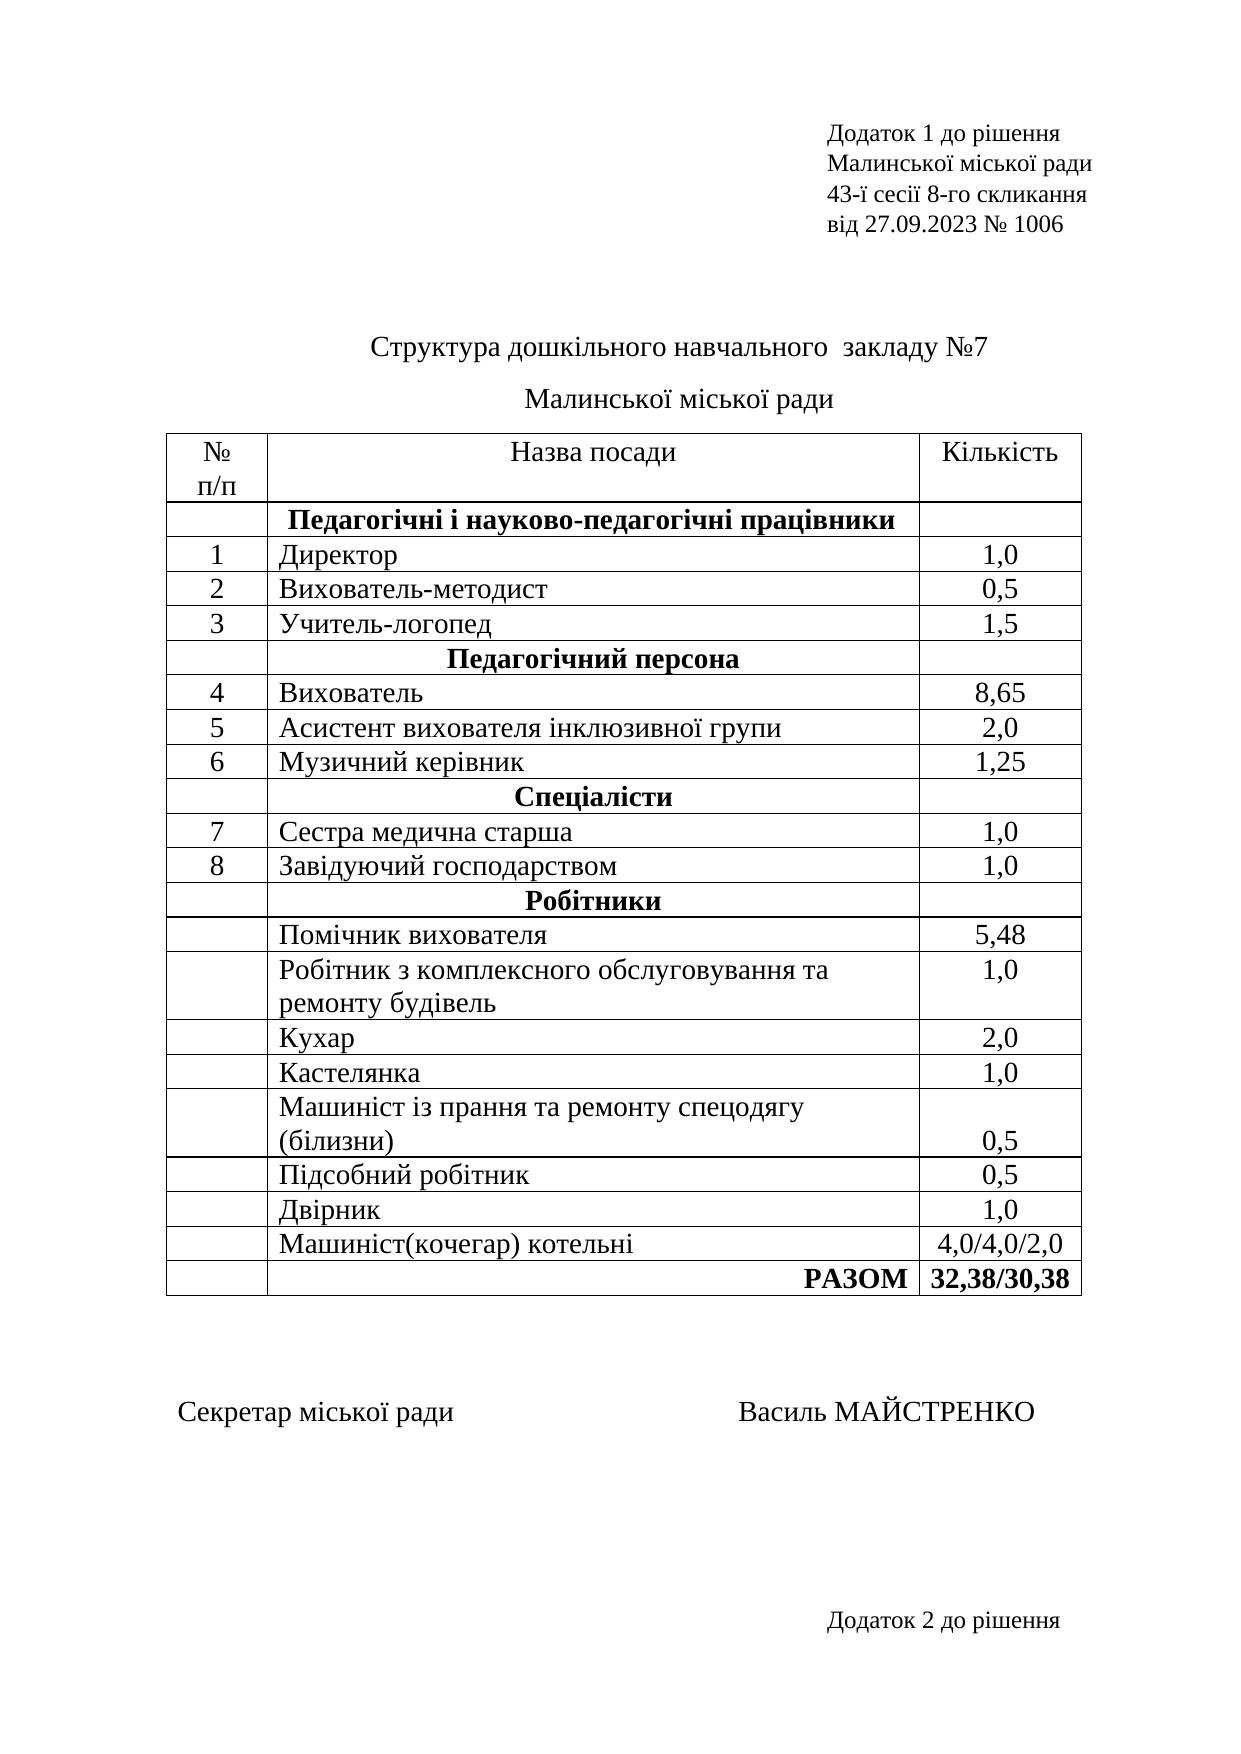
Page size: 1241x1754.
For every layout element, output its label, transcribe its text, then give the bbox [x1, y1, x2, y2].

text Малинської міської ради [177, 381, 1181, 415]
table_cell 1,0 [920, 814, 1081, 847]
table_cell [167, 1227, 267, 1260]
table_cell 32,38/30,38 [920, 1261, 1081, 1295]
table_header Кількість [920, 434, 1081, 501]
table_cell [167, 1020, 267, 1054]
table_cell Вихователь-методист [268, 572, 919, 605]
table_cell Директор [268, 537, 919, 571]
table_header № п/п [167, 434, 267, 501]
text 43-ї сесії 8-го скликання [827, 179, 1181, 208]
table_cell 0,5 [920, 1089, 1081, 1156]
table_cell [167, 503, 267, 536]
table_cell [167, 1192, 267, 1226]
table_cell 5,48 [920, 918, 1081, 951]
table_cell Кухар [268, 1020, 919, 1054]
table_cell Учитель-логопед [268, 606, 919, 640]
table_cell 1,0 [920, 1055, 1081, 1088]
table_cell [167, 1089, 267, 1156]
table_cell [167, 641, 267, 674]
table_cell Робітник з комплексного обслуговування та ремонту будівель [268, 952, 919, 1019]
table_cell Педагогічні і науково-педагогічні працівники [268, 503, 919, 536]
table_cell Асистент вихователя інклюзивної групи [268, 710, 919, 743]
table_cell Кастелянка [268, 1055, 919, 1088]
table_cell [920, 883, 1081, 916]
table_cell 2,0 [920, 710, 1081, 743]
table_cell 1,0 [920, 952, 1081, 1019]
table_cell 0,5 [920, 1158, 1081, 1191]
table_cell 4 [167, 675, 267, 709]
table_cell 1,0 [920, 537, 1081, 571]
table_cell Робітники [268, 883, 919, 916]
table_cell Музичний керівник [268, 745, 919, 778]
text Секретар міської ради Василь МАЙСТРЕНКО [177, 1394, 1181, 1428]
table_cell 3 [167, 606, 267, 640]
table_cell 2 [167, 572, 267, 605]
table_cell 8 [167, 848, 267, 882]
table_cell Педагогічний персона [268, 641, 919, 674]
table_cell Машиніст із прання та ремонту спецодягу (білизни) [268, 1089, 919, 1156]
table_cell 1,0 [920, 1192, 1081, 1226]
table_cell Спеціалісти [268, 779, 919, 813]
text від 27.09.2023 № 1006 [827, 209, 1181, 238]
table_cell 5 [167, 710, 267, 743]
table_cell 6 [167, 745, 267, 778]
table_cell Машиніст(кочегар) котельні [268, 1227, 919, 1260]
table_cell [920, 641, 1081, 674]
text Додаток 2 до рішення [827, 1605, 1181, 1633]
table_cell [167, 1158, 267, 1191]
table_cell [167, 779, 267, 813]
text Малинської міської ради [827, 148, 1181, 177]
table_header Назва посади [268, 434, 919, 501]
table_cell [167, 883, 267, 916]
text Додаток 1 до рішення [827, 118, 1181, 147]
table_cell [167, 1055, 267, 1088]
table_cell 0,5 [920, 572, 1081, 605]
table_cell Підсобний робітник [268, 1158, 919, 1191]
table_cell [167, 918, 267, 951]
table_cell 1,25 [920, 745, 1081, 778]
table_cell 8,65 [920, 675, 1081, 709]
table_cell [920, 503, 1081, 536]
table_cell 7 [167, 814, 267, 847]
table_cell 1 [167, 537, 267, 571]
table_cell Завідуючий господарством [268, 848, 919, 882]
table_cell [167, 952, 267, 1019]
table_cell Вихователь [268, 675, 919, 709]
table_cell [920, 779, 1081, 813]
table_cell 1,5 [920, 606, 1081, 640]
table_cell Двірник [268, 1192, 919, 1226]
text Структура дошкільного навчального закладу №7 [177, 329, 1181, 362]
table_cell Сестра медична старша [268, 814, 919, 847]
table_cell 1,0 [920, 848, 1081, 882]
table_cell [167, 1261, 267, 1295]
table_cell 2,0 [920, 1020, 1081, 1054]
table_cell 4,0/4,0/2,0 [920, 1227, 1081, 1260]
table_cell Помічник вихователя [268, 918, 919, 951]
table_cell РАЗОМ [268, 1261, 919, 1295]
